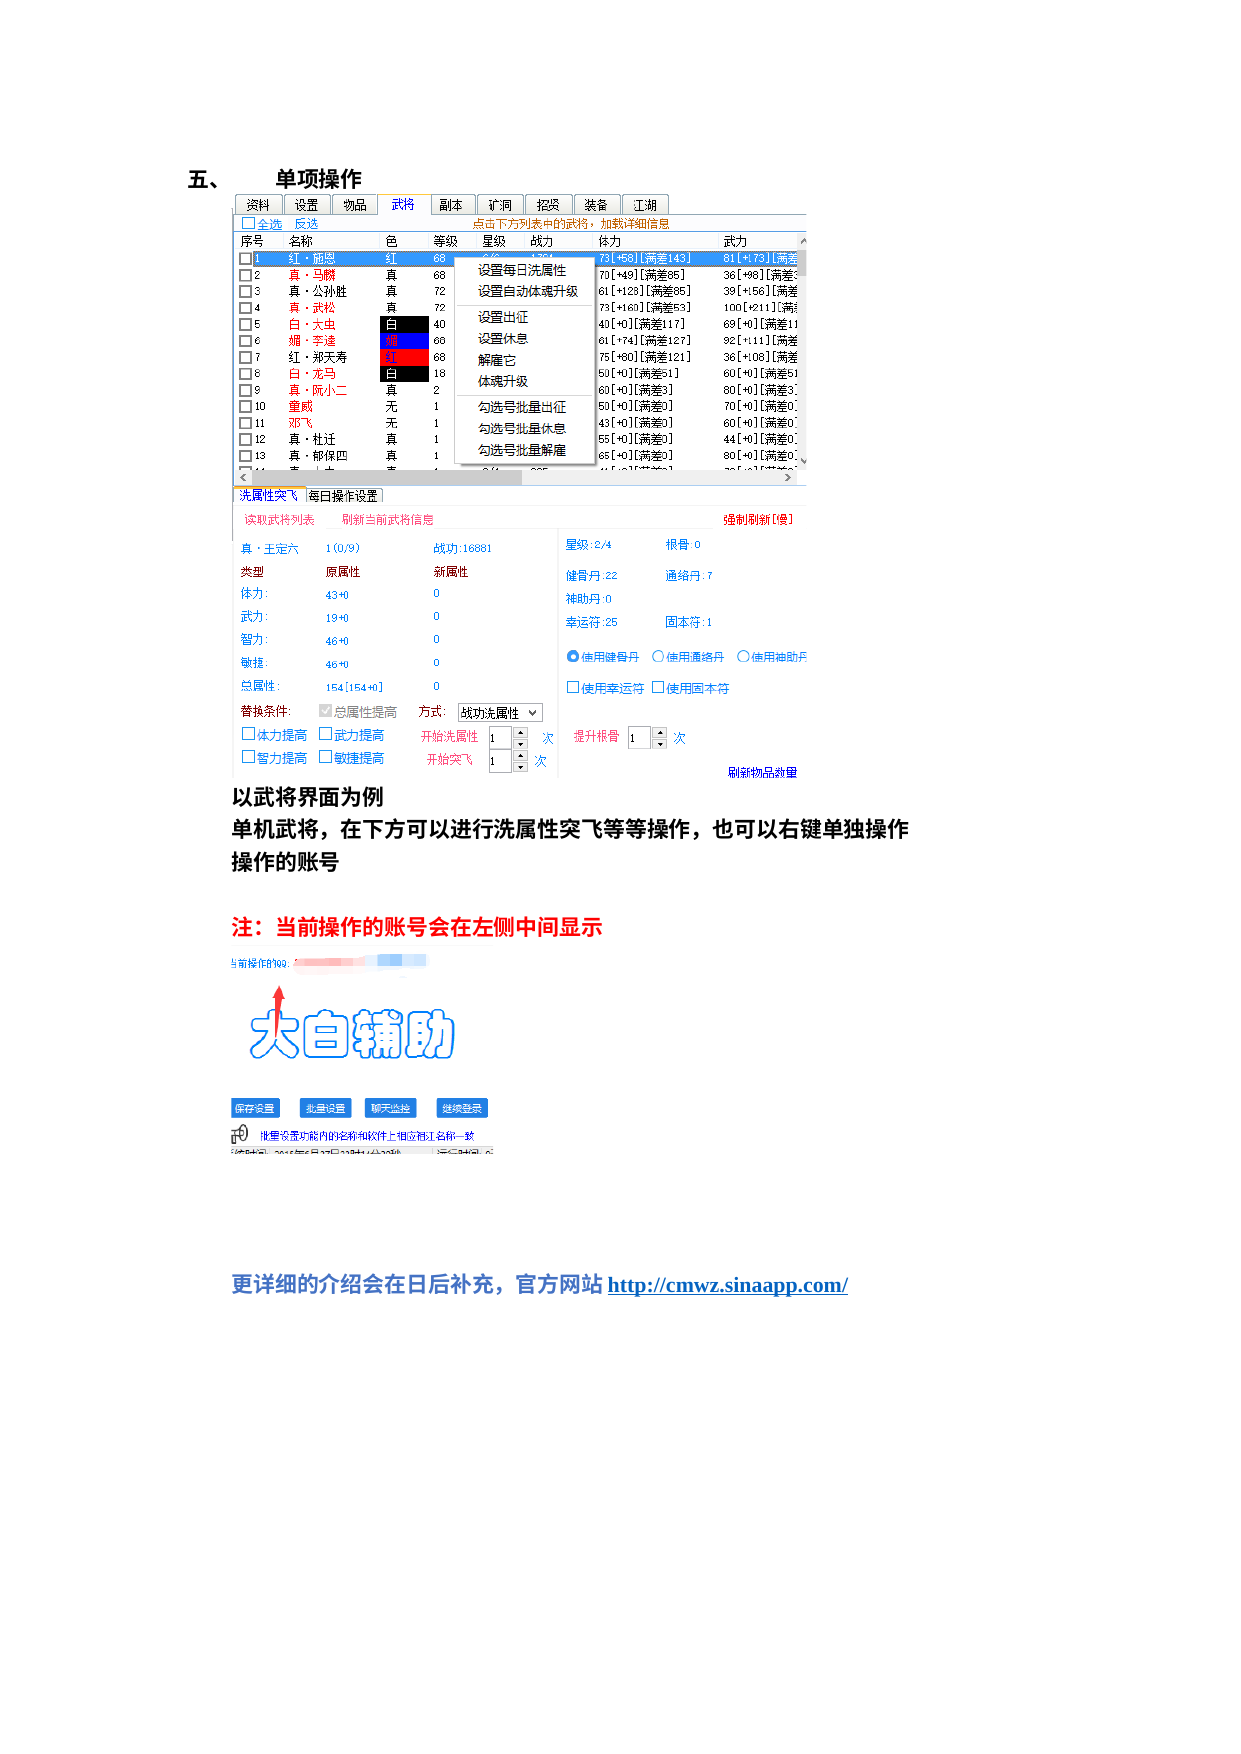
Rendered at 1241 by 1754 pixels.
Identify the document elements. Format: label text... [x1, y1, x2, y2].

picture [231, 942, 494, 1154]
list 注：当前操作的账号会在左侧中间显示 [231, 909, 1053, 942]
list 更详细的介绍会在日后补充，官方网站http://cmwz.sinaapp.com/ [231, 1267, 1053, 1299]
list 单项操作 [187, 162, 1053, 194]
list 单机武将，在下方可以进行洗属性突飞等等操作，也可以右键单独操作 [231, 812, 1053, 844]
list 操作的账号 [231, 844, 1053, 877]
list 以武将界面为例 [231, 779, 1053, 812]
picture [231, 194, 807, 778]
